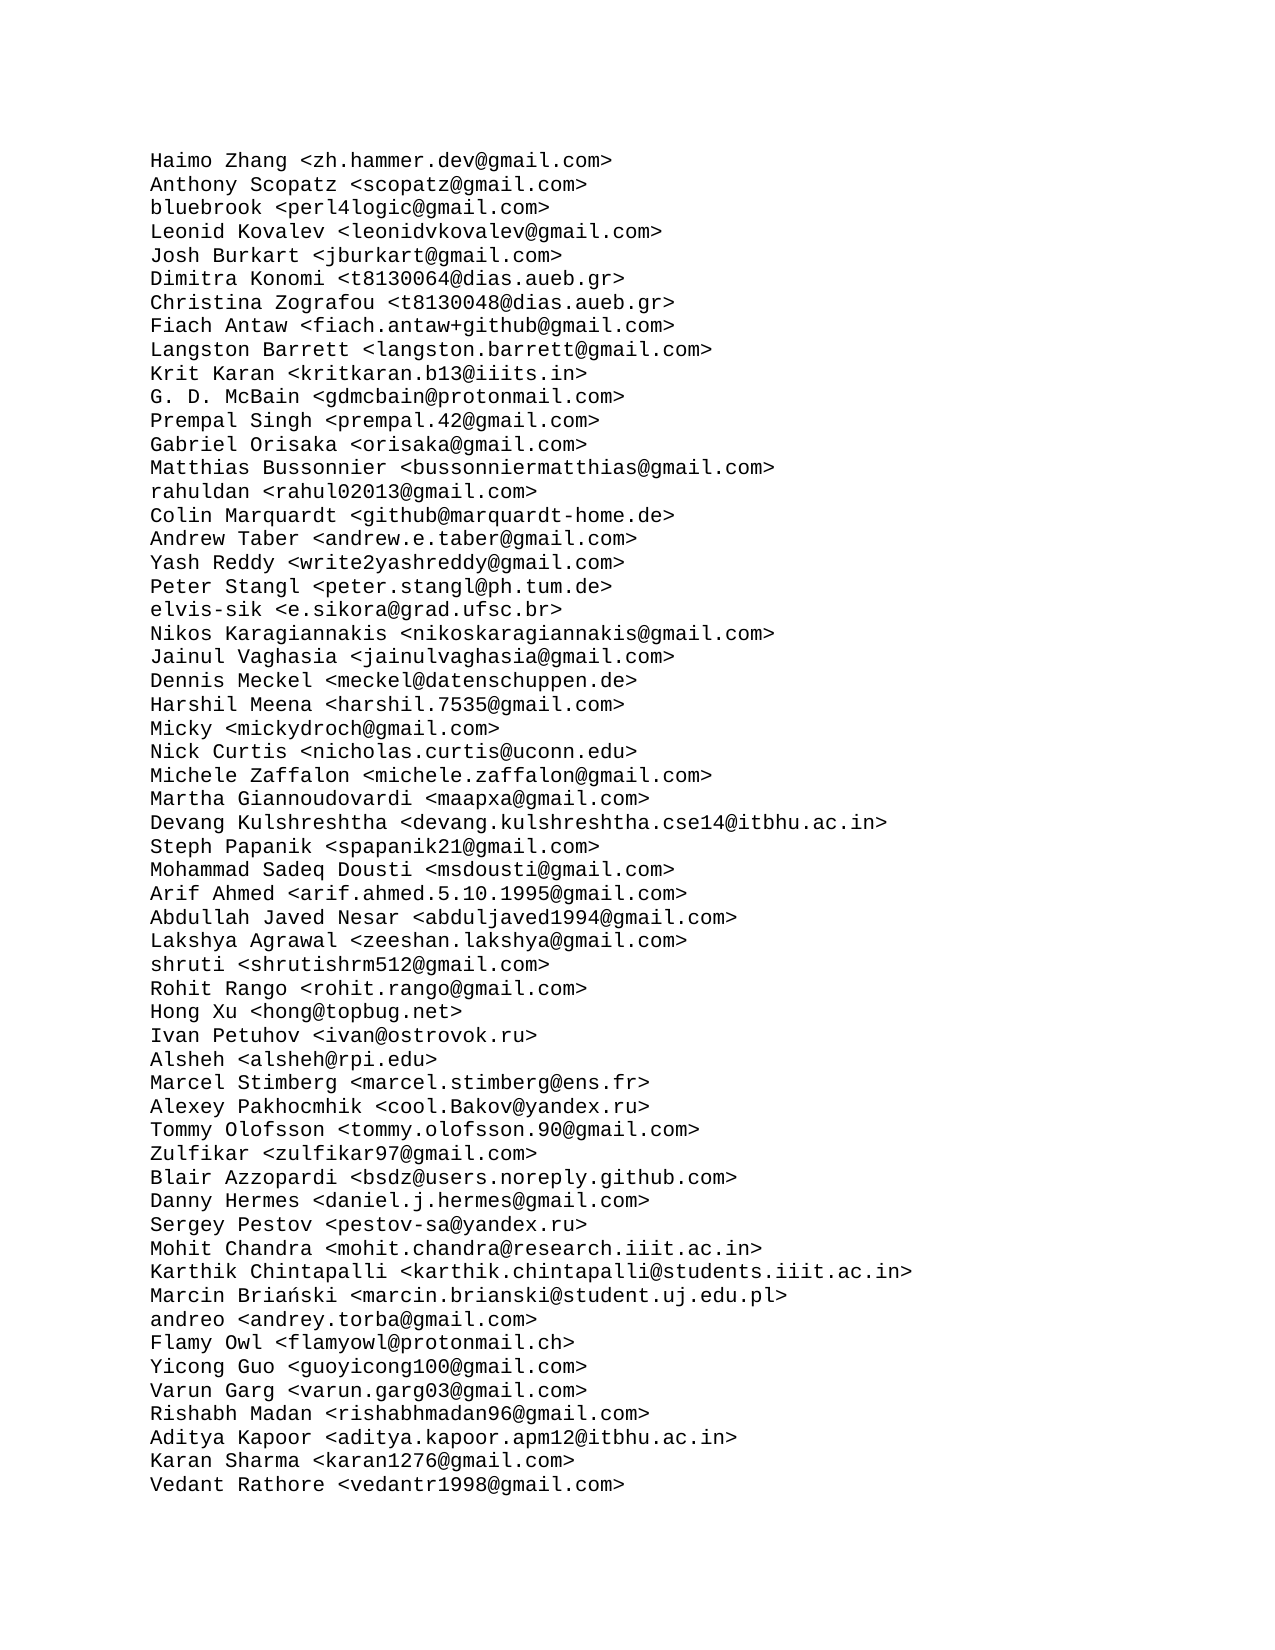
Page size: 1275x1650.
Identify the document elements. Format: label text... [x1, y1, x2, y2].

text Ivan Petuhov <ivan@ostrovok.ru> [150, 1025, 1125, 1048]
text elvis-sik <e.sikora@grad.ufsc.br> [150, 599, 1125, 623]
text Abdullah Javed Nesar <abduljaved1994@gmail.com> [150, 907, 1125, 930]
text Haimo Zhang <zh.hammer.dev@gmail.com> [150, 150, 1125, 174]
text Anthony Scopatz <scopatz@gmail.com> [150, 174, 1125, 197]
text Yicong Guo <guoyicong100@gmail.com> [150, 1356, 1125, 1379]
text Dennis Meckel <meckel@datenschuppen.de> [150, 670, 1125, 694]
text Karan Sharma <karan1276@gmail.com> [150, 1451, 1125, 1474]
text Colin Marquardt <github@marquardt-home.de> [150, 505, 1125, 528]
text Vedant Rathore <vedantr1998@gmail.com> [150, 1474, 1125, 1498]
text Gabriel Orisaka <orisaka@gmail.com> [150, 434, 1125, 457]
text Jainul Vaghasia <jainulvaghasia@gmail.com> [150, 647, 1125, 670]
text G. D. McBain <gdmcbain@protonmail.com> [150, 386, 1125, 410]
text Zulfikar <zulfikar97@gmail.com> [150, 1143, 1125, 1167]
text Arif Ahmed <arif.ahmed.5.10.1995@gmail.com> [150, 883, 1125, 907]
text bluebrook <perl4logic@gmail.com> [150, 197, 1125, 221]
text Steph Papanik <spapanik21@gmail.com> [150, 836, 1125, 859]
text Karthik Chintapalli <karthik.chintapalli@students.iiit.ac.in> [150, 1261, 1125, 1285]
text Rishabh Madan <rishabhmadan96@gmail.com> [150, 1403, 1125, 1427]
text Micky <mickydroch@gmail.com> [150, 717, 1125, 741]
text rahuldan <rahul02013@gmail.com> [150, 481, 1125, 505]
text Tommy Olofsson <tommy.olofsson.90@gmail.com> [150, 1119, 1125, 1143]
text Nikos Karagiannakis <nikoskaragiannakis@gmail.com> [150, 623, 1125, 647]
text Nick Curtis <nicholas.curtis@uconn.edu> [150, 741, 1125, 765]
text Harshil Meena <harshil.7535@gmail.com> [150, 694, 1125, 717]
text Alsheh <alsheh@rpi.edu> [150, 1048, 1125, 1072]
text Matthias Bussonnier <bussonniermatthias@gmail.com> [150, 457, 1125, 481]
text Prempal Singh <prempal.42@gmail.com> [150, 410, 1125, 434]
text andreo <andrey.torba@gmail.com> [150, 1309, 1125, 1332]
text Marcel Stimberg <marcel.stimberg@ens.fr> [150, 1072, 1125, 1096]
text Varun Garg <varun.garg03@gmail.com> [150, 1379, 1125, 1403]
text Mohit Chandra <mohit.chandra@research.iiit.ac.in> [150, 1238, 1125, 1261]
text Krit Karan <kritkaran.b13@iiits.in> [150, 363, 1125, 386]
text Marcin Briański <marcin.brianski@student.uj.edu.pl> [150, 1285, 1125, 1309]
text Blair Azzopardi <bsdz@users.noreply.github.com> [150, 1167, 1125, 1190]
text Fiach Antaw <fiach.antaw+github@gmail.com> [150, 316, 1125, 339]
text Danny Hermes <daniel.j.hermes@gmail.com> [150, 1190, 1125, 1214]
text Sergey Pestov <pestov-sa@yandex.ru> [150, 1214, 1125, 1238]
text Leonid Kovalev <leonidvkovalev@gmail.com> [150, 221, 1125, 244]
text Yash Reddy <write2yashreddy@gmail.com> [150, 552, 1125, 576]
text Martha Giannoudovardi <maapxa@gmail.com> [150, 788, 1125, 812]
text Peter Stangl <peter.stangl@ph.tum.de> [150, 576, 1125, 599]
text Dimitra Konomi <t8130064@dias.aueb.gr> [150, 268, 1125, 292]
text Andrew Taber <andrew.e.taber@gmail.com> [150, 528, 1125, 552]
text Langston Barrett <langston.barrett@gmail.com> [150, 339, 1125, 363]
text Aditya Kapoor <aditya.kapoor.apm12@itbhu.ac.in> [150, 1427, 1125, 1451]
text Lakshya Agrawal <zeeshan.lakshya@gmail.com> [150, 930, 1125, 954]
text Devang Kulshreshtha <devang.kulshreshtha.cse14@itbhu.ac.in> [150, 812, 1125, 836]
text Christina Zografou <t8130048@dias.aueb.gr> [150, 292, 1125, 316]
text Flamy Owl <flamyowl@protonmail.ch> [150, 1332, 1125, 1356]
text Josh Burkart <jburkart@gmail.com> [150, 244, 1125, 268]
text Alexey Pakhocmhik <cool.Bakov@yandex.ru> [150, 1096, 1125, 1119]
text Mohammad Sadeq Dousti <msdousti@gmail.com> [150, 859, 1125, 883]
text shruti <shrutishrm512@gmail.com> [150, 954, 1125, 978]
text Michele Zaffalon <michele.zaffalon@gmail.com> [150, 765, 1125, 788]
text Hong Xu <hong@topbug.net> [150, 1001, 1125, 1025]
text Rohit Rango <rohit.rango@gmail.com> [150, 978, 1125, 1001]
